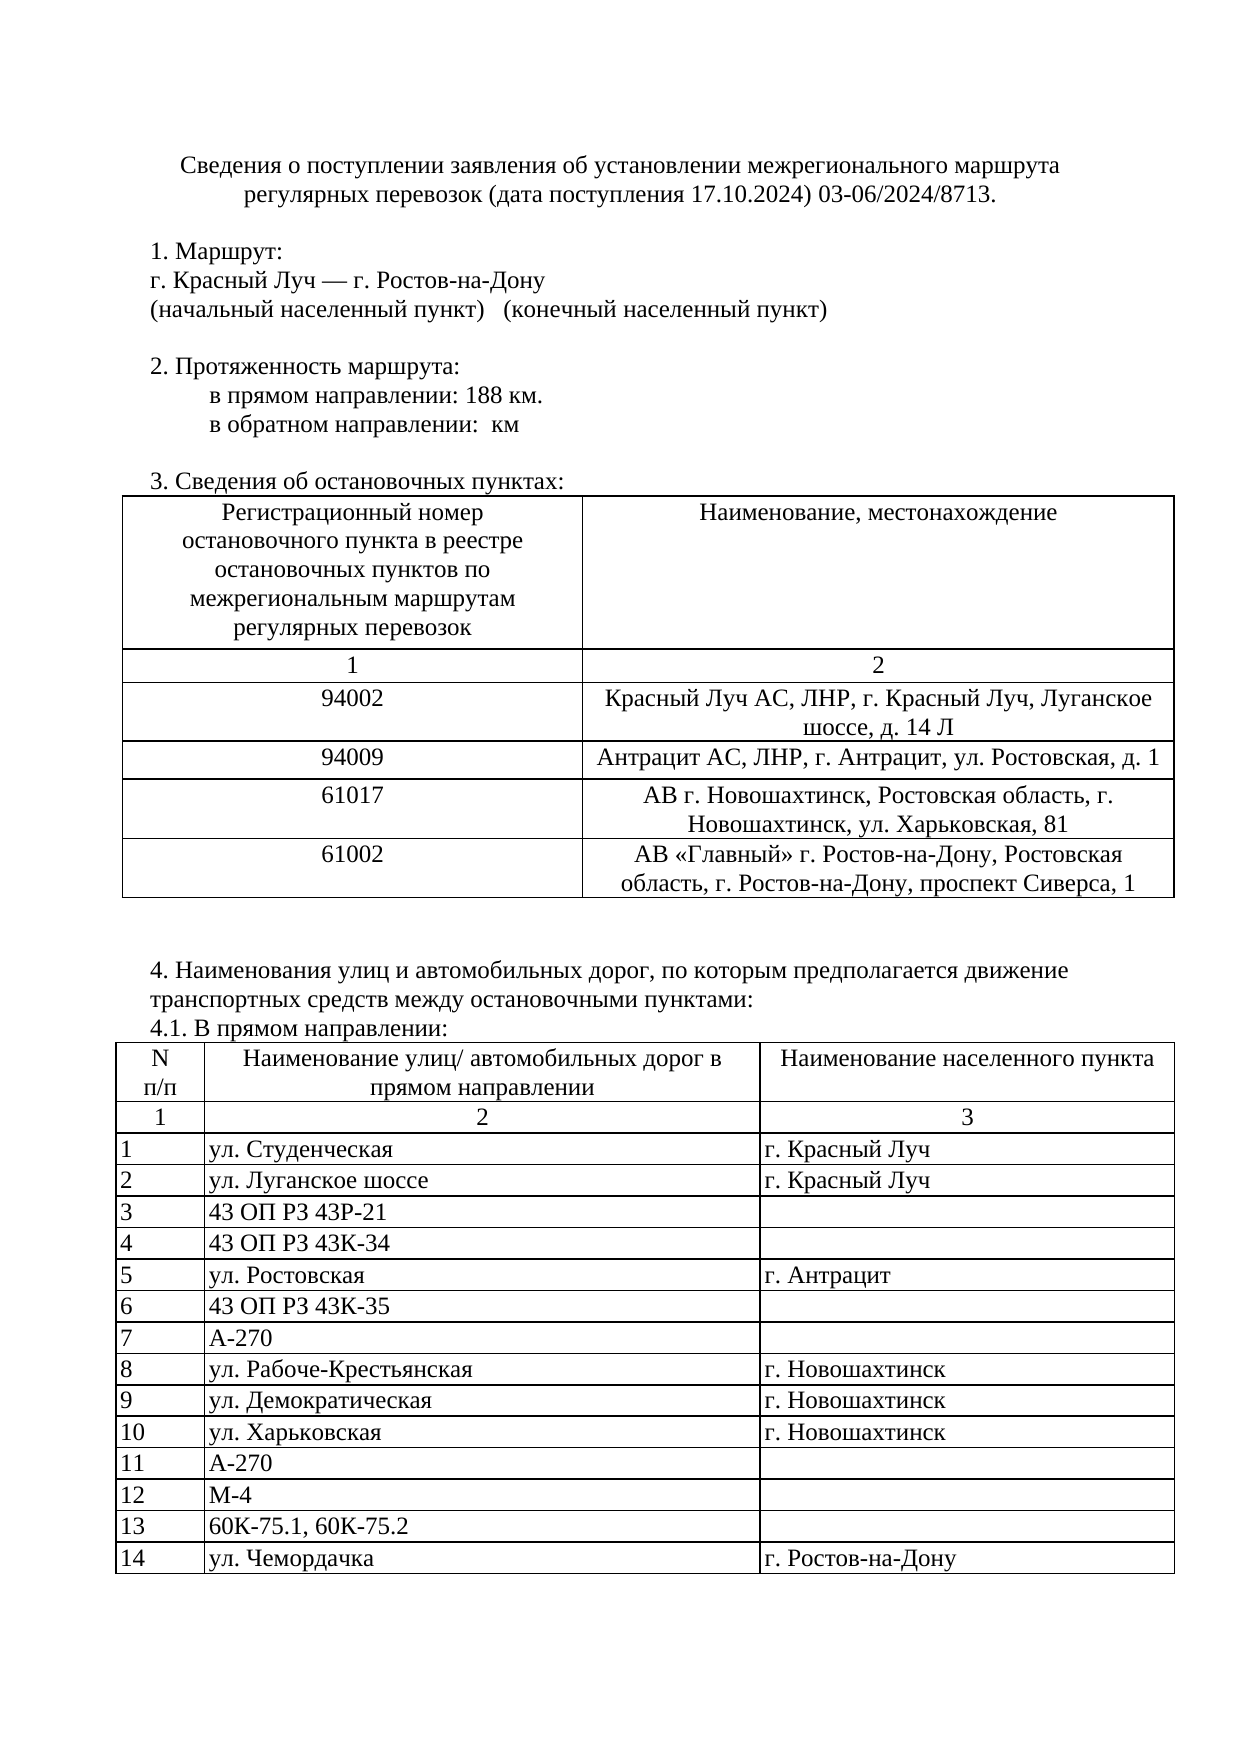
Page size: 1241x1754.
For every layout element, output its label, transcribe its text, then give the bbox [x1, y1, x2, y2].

table_cell ул. Ростовская [205, 1260, 759, 1289]
table_cell 94002 [123, 683, 582, 740]
table_cell М-4 [205, 1480, 759, 1510]
table_cell г. Красный Луч [761, 1134, 1174, 1164]
table_cell 61017 [123, 780, 582, 837]
text г. Красный Луч — г. Ростов-на-Дону [150, 265, 1090, 294]
table_cell Антрацит АС, ЛНР, г. Антрацит, ул. Ростовская, д. 1 [583, 742, 1173, 778]
table_cell ул. Рабоче-Крестьянская [205, 1354, 759, 1384]
table_cell г. Новошахтинск [761, 1417, 1174, 1447]
table_cell 60К-75.1, 60К-75.2 [205, 1511, 759, 1541]
table_cell 8 [117, 1354, 204, 1384]
table_cell Красный Луч АС, ЛНР, г. Красный Луч, Луганское шоссе, д. 14 Л [583, 683, 1173, 740]
table_cell [761, 1323, 1174, 1352]
text 2. Протяженность маршрута: [150, 351, 1090, 380]
table_cell 3 [117, 1197, 204, 1227]
table_cell 43 ОП РЗ 43Р-21 [205, 1197, 759, 1227]
text в прямом направлении: 188 км. [150, 380, 1090, 409]
table_cell [761, 1228, 1174, 1258]
table_cell 61002 [123, 839, 582, 896]
table_cell 2 [583, 650, 1173, 681]
table_cell А-270 [205, 1323, 759, 1352]
table_cell 1 [123, 650, 582, 681]
table_cell ул. Луганское шоссе [205, 1165, 759, 1195]
table_cell 1 [117, 1102, 204, 1132]
table_cell 10 [117, 1417, 204, 1447]
text 4. Наименования улиц и автомобильных дорог, по которым предполагается движение транспортных средств между остановочными пунктами: [150, 956, 1090, 1013]
table_cell [761, 1448, 1174, 1478]
table_cell 11 [117, 1448, 204, 1478]
table_cell А-270 [205, 1448, 759, 1478]
text 4.1. В прямом направлении: [150, 1013, 1090, 1042]
table_cell 5 [117, 1260, 204, 1289]
table_cell 2 [117, 1165, 204, 1195]
table_cell 12 [117, 1480, 204, 1510]
text (начальный населенный пункт) (конечный населенный пункт) [150, 294, 1090, 322]
table_cell ул. Студенческая [205, 1134, 759, 1164]
table_cell 1 [117, 1134, 204, 1164]
table_cell [761, 1197, 1174, 1227]
table_header N п/п [117, 1043, 204, 1101]
table_header Наименование, местонахождение [583, 497, 1173, 648]
table_cell [761, 1511, 1174, 1541]
table_cell 9 [117, 1386, 204, 1415]
table_cell г. Красный Луч [761, 1165, 1174, 1195]
table_cell г. Ростов-на-Дону [761, 1543, 1174, 1573]
text Сведения о поступлении заявления об установлении межрегионального маршрута регулярных перевозок (дата поступления 17.10.2024) 03-06/2024/8713. [150, 150, 1090, 207]
table_cell г. Антрацит [761, 1260, 1174, 1289]
table_cell [761, 1291, 1174, 1321]
table_cell ул. Харьковская [205, 1417, 759, 1447]
table_cell [761, 1480, 1174, 1510]
table_cell ул. Чемордачка [205, 1543, 759, 1573]
table_cell АВ г. Новошахтинск, Ростовская область, г. Новошахтинск, ул. Харьковская, 81 [583, 780, 1173, 837]
table_cell 4 [117, 1228, 204, 1258]
table_header Наименование улиц/ автомобильных дорог в прямом направлении [205, 1043, 759, 1101]
text 1. Маршрут: [150, 236, 1090, 265]
table_cell АВ «Главный» г. Ростов-на-Дону, Ростовская область, г. Ростов-на-Дону, проспект Сиверса, 1 [583, 839, 1173, 896]
text 3. Сведения об остановочных пунктах: [150, 466, 1090, 495]
table_cell 6 [117, 1291, 204, 1321]
table_cell 43 ОП РЗ 43К-35 [205, 1291, 759, 1321]
table_cell 3 [761, 1102, 1174, 1132]
table_header Наименование населенного пункта [761, 1043, 1174, 1101]
table_cell 7 [117, 1323, 204, 1352]
table_cell 13 [117, 1511, 204, 1541]
table_cell 2 [205, 1102, 759, 1132]
table_cell 43 ОП РЗ 43К-34 [205, 1228, 759, 1258]
table_cell 94009 [123, 742, 582, 778]
table_header Регистрационный номер остановочного пункта в реестре остановочных пунктов по межрегиональным маршрутам регулярных перевозок [123, 497, 582, 648]
table_cell г. Новошахтинск [761, 1354, 1174, 1384]
table_cell 14 [117, 1543, 204, 1573]
table_cell г. Новошахтинск [761, 1386, 1174, 1415]
text в обратном направлении: км [150, 409, 1090, 437]
table_cell ул. Демократическая [205, 1386, 759, 1415]
